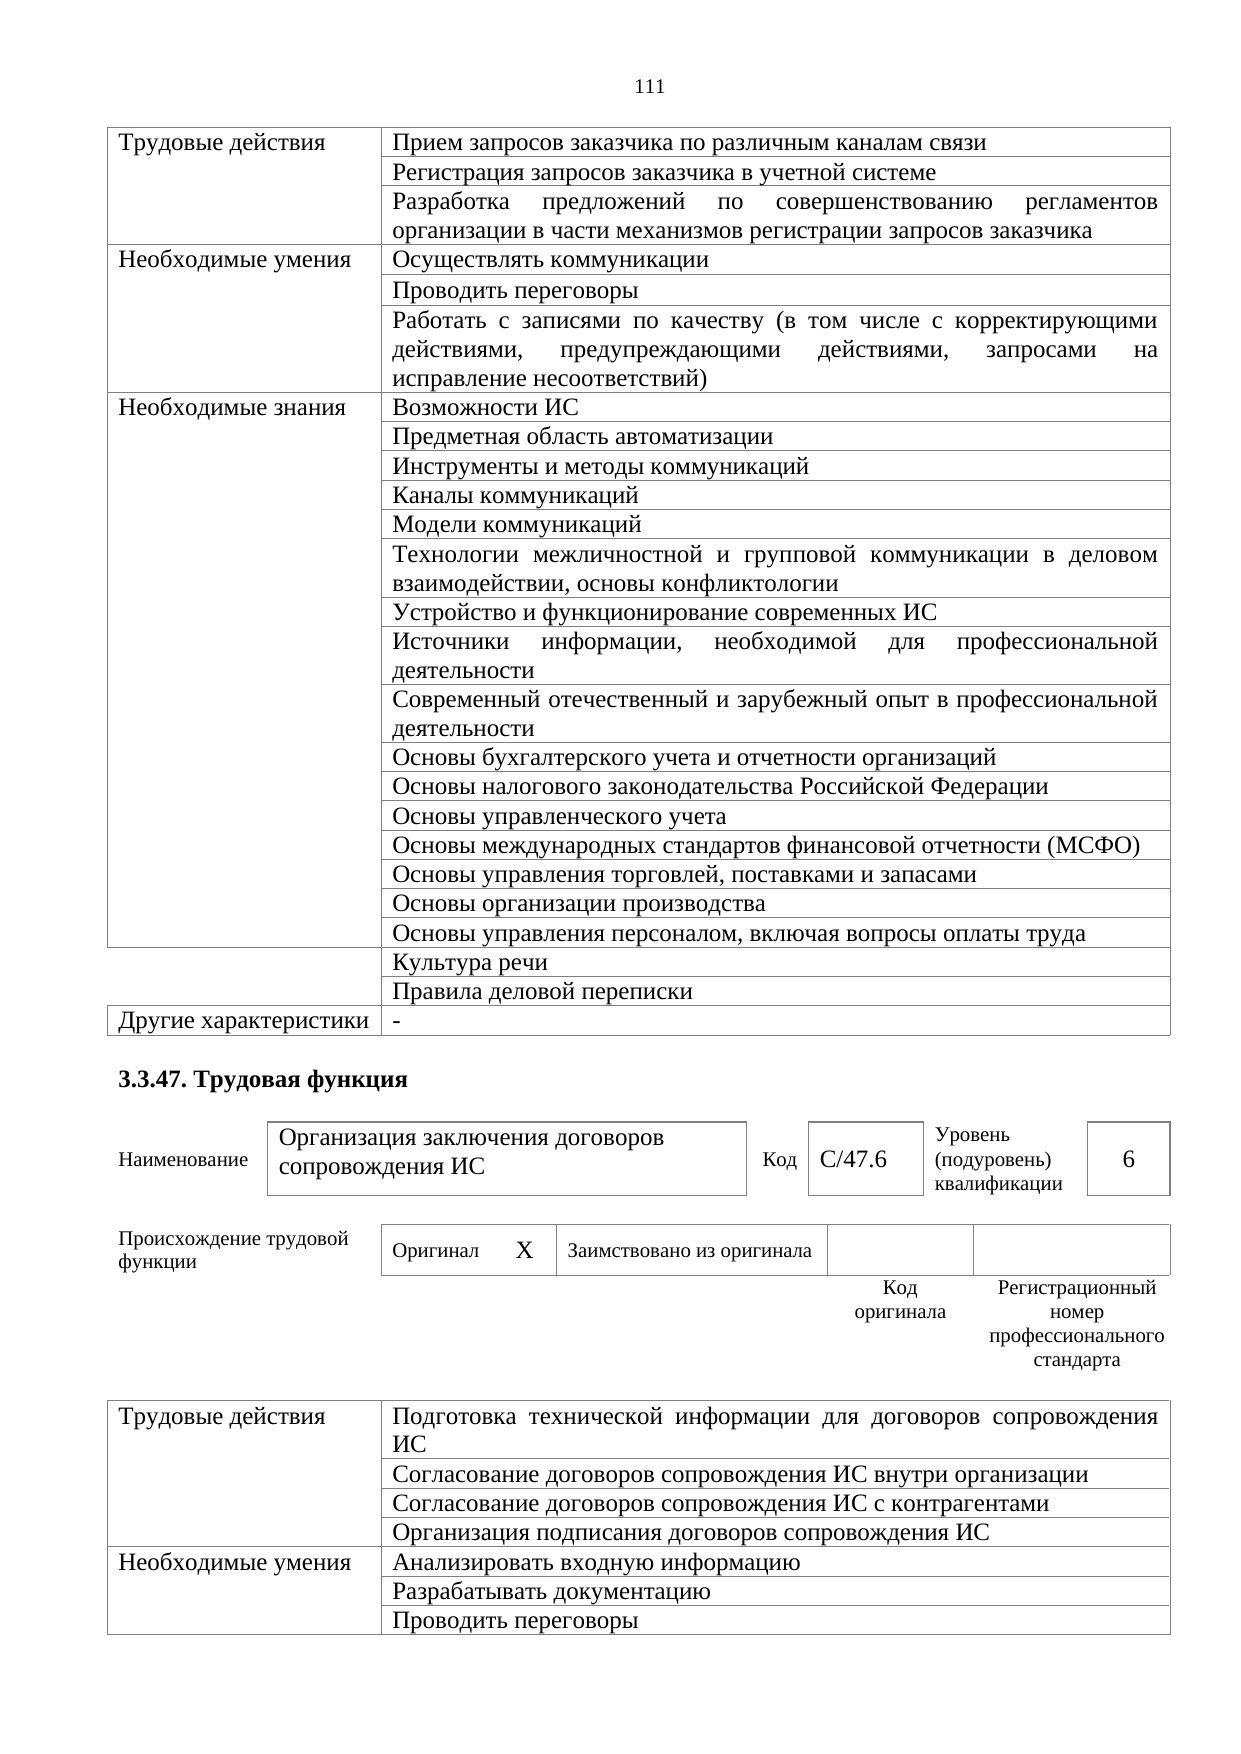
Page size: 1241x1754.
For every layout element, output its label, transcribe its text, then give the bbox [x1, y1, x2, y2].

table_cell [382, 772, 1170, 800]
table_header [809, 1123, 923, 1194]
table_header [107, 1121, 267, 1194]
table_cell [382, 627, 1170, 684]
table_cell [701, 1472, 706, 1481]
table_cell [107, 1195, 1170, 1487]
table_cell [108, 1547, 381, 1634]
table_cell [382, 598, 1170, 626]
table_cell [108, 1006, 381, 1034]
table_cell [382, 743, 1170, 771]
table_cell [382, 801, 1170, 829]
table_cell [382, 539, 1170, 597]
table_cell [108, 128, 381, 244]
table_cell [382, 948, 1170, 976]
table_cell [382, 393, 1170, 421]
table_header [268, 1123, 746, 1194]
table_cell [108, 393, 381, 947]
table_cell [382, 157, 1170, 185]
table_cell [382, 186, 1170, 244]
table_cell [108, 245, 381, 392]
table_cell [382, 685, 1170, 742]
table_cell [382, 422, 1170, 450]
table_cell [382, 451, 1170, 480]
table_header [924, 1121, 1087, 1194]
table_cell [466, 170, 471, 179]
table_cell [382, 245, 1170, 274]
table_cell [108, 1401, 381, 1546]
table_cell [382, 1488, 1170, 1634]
subtitle 3.3.47. Трудовая функция [118, 1064, 1181, 1093]
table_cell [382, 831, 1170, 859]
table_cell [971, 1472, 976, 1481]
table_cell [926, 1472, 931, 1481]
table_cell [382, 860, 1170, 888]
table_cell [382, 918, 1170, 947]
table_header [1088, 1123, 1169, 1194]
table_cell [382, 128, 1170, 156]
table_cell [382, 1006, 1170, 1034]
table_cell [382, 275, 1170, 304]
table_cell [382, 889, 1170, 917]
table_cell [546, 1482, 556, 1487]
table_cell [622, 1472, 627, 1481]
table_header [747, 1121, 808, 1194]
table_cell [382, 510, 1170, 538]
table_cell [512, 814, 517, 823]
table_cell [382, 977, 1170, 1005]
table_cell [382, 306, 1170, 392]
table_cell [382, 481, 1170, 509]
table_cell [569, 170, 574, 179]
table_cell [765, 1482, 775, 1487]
